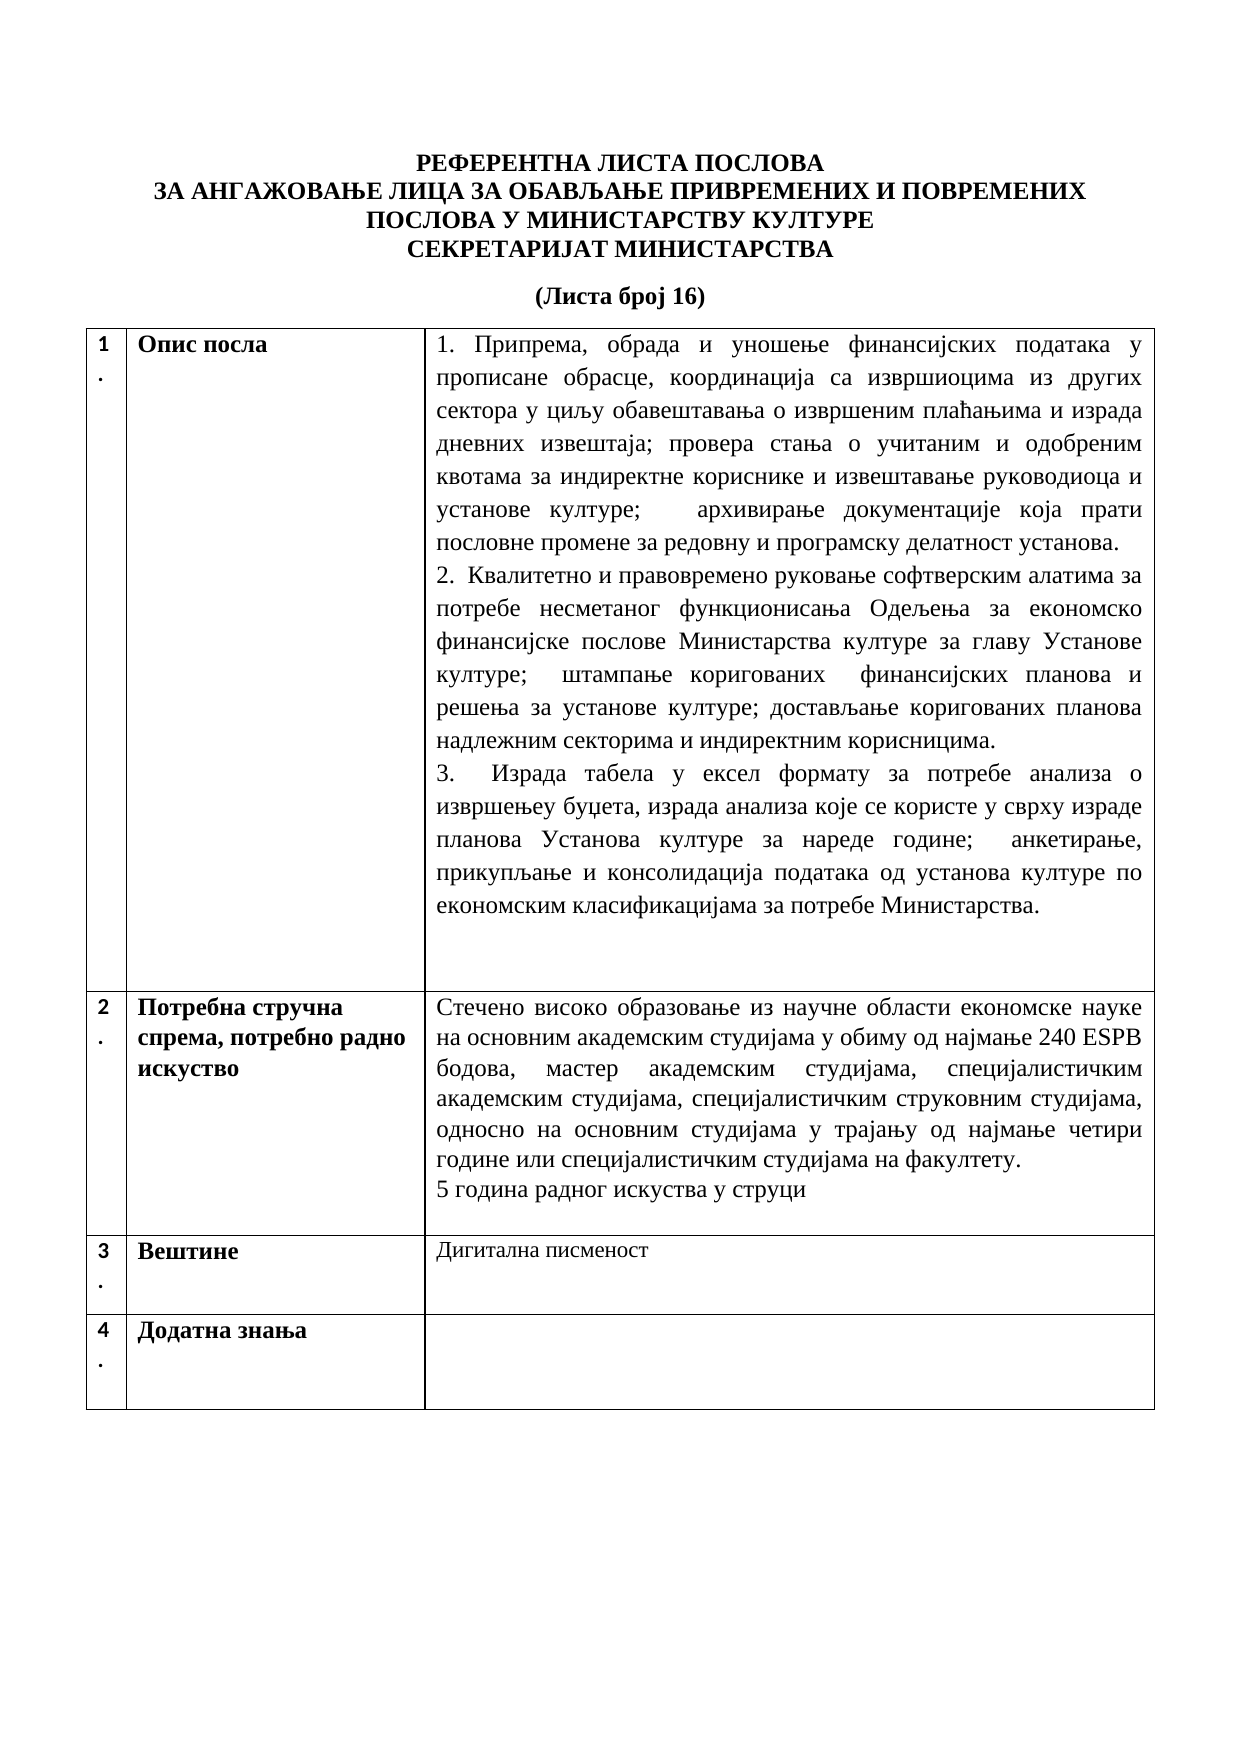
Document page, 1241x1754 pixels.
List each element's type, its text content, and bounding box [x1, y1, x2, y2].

table_cell Дигитална писменост [426, 1236, 1154, 1314]
text РЕФЕРЕНТНА ЛИСТА ПОСЛОВА [148, 148, 1093, 176]
table_cell Вештине [127, 1236, 424, 1314]
table_cell Додатна знања [127, 1315, 424, 1408]
table_cell 4. [87, 1315, 126, 1408]
text ЗА АНГАЖОВАЊЕ ЛИЦА ЗА ОБАВЉАЊЕ ПРИВРЕМЕНИХ И ПОВРЕМЕНИХ ПОСЛОВА У МИНИСТАРСТВУ КУЛТУРЕ [148, 176, 1093, 234]
table_cell [426, 1315, 1154, 1408]
table_cell 3. [87, 1236, 126, 1314]
table_header Опис посла [127, 329, 424, 991]
table_header 1. [87, 329, 126, 991]
table_cell Стечено високо образовање из научне области економске науке на основним академским студијама у обиму од најмање 240 ESPB бодова, мастер академским студијама, специјалистичким академским студијама, специјалистичким струковним студијама, односно на основним студијама у трајању од најмање четири године или специјалистичким студијама на факултету. 5 година радног искуства у струци [426, 992, 1154, 1235]
text СЕКРЕТАРИЈАТ МИНИСТАРСТВА [148, 234, 1093, 263]
table_cell Потребна стручна спрема, потребно радно искуство [127, 992, 424, 1235]
table_header 1. Припрема, обрада и уношење финансијских података у прописане обрасце, координација са извршиоцима из других сектора у циљу обавештавања о извршеним плаћањима и израда дневних извештаја; провера стања о учитаним и одобреним квотама за индиректне кориснике и извештавање руководиоца и установе културе; архивирање документације која прати пословне промене за редовну и програмску делатност установа. 2. Квалитетно и правовремено руковање софтверским алатима за потребе несметаног функционисања Одељења за економско финансијске послове Министарства културе за главу Установе културе; штампање коригованих финансијских планова и решења за установе културе; достављање коригованих планова надлежним секторима и индиректним корисницима. 3. Израда табела у ексел формату за потребе анализа о извршењеу буџета, израда анализа које се користе у сврху израде планова Установа културе за нареде године; анкетирање, прикупљање и консолидација података од установа културе по економским класификацијама за потребе Министарства. [426, 329, 1154, 991]
text (Листа број 16) [148, 281, 1093, 310]
table_cell 2. [87, 992, 126, 1235]
